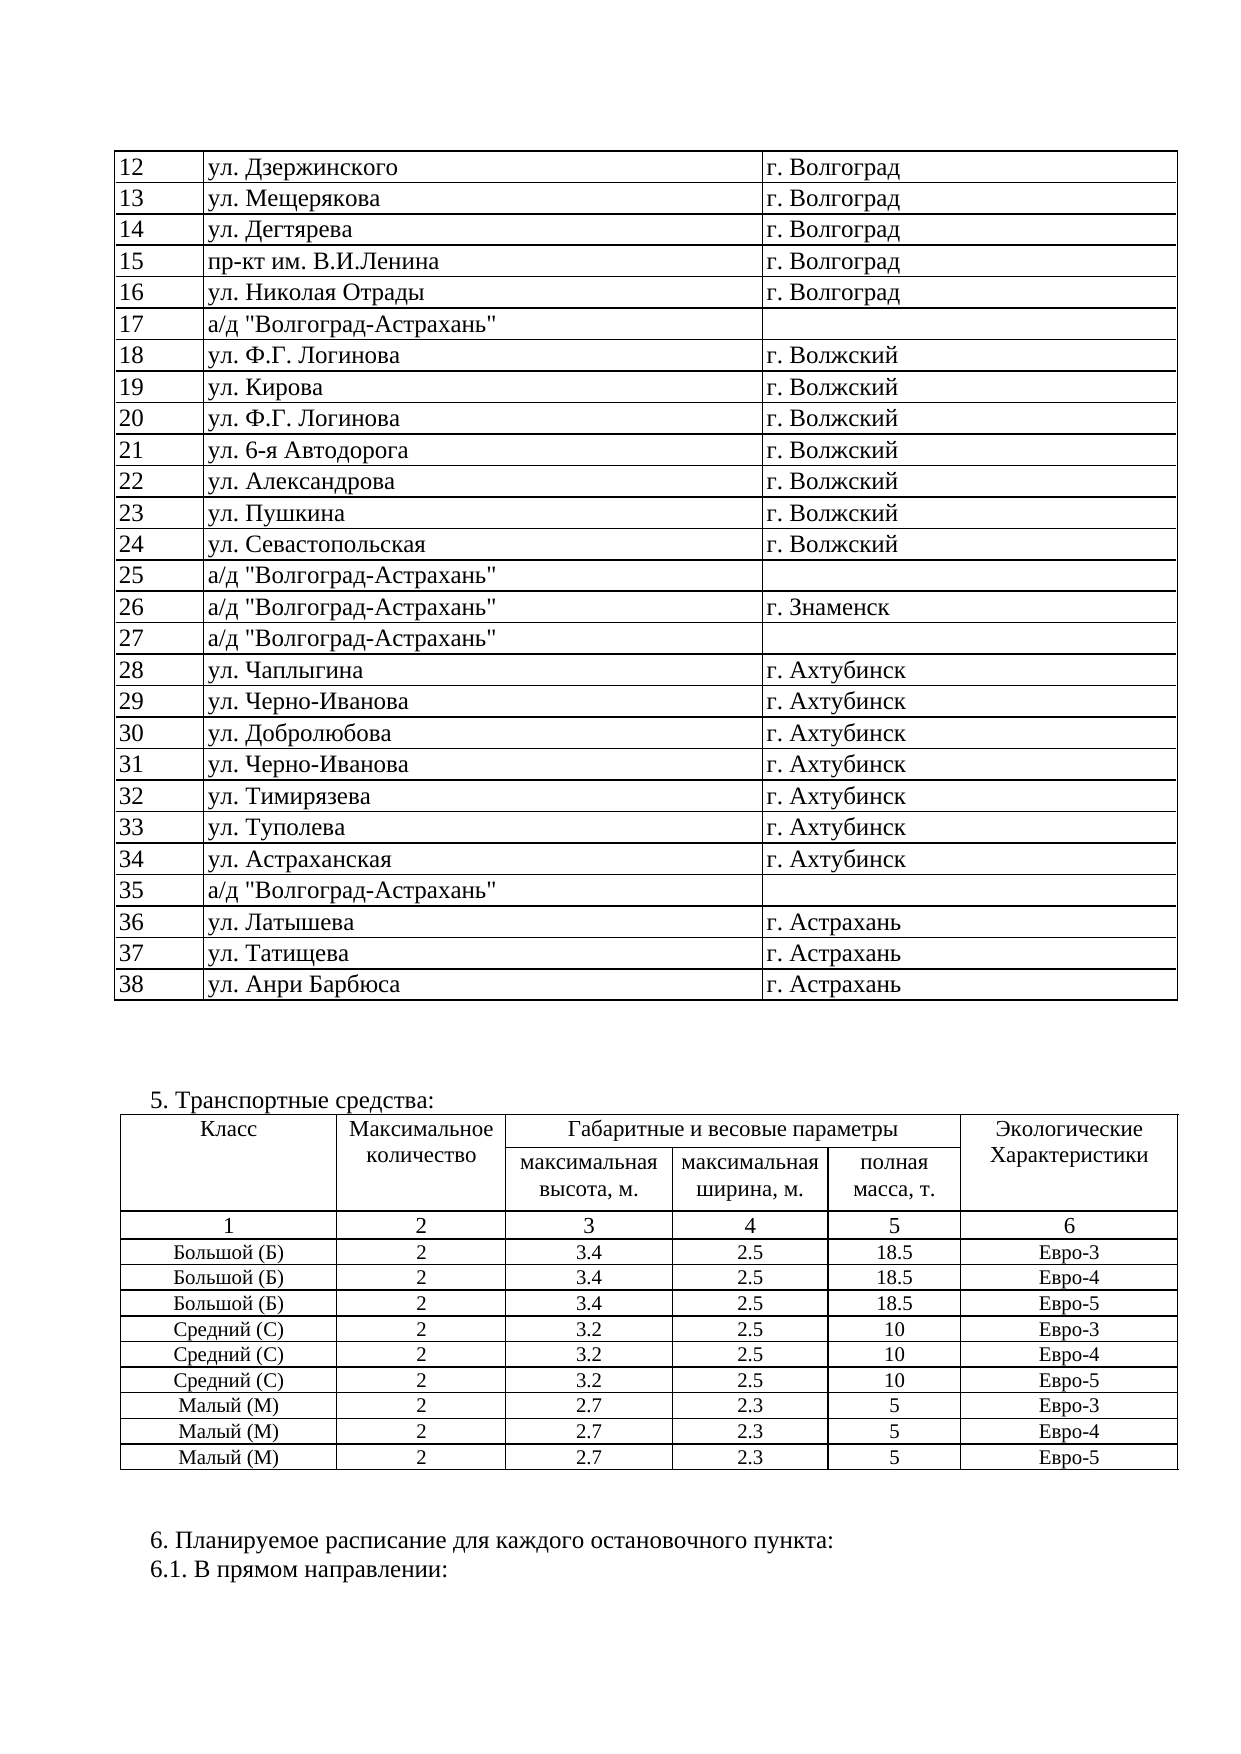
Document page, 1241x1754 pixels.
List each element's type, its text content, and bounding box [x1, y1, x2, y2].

table_cell ул. Дзержинского [204, 152, 762, 181]
table_cell 2 [337, 1368, 505, 1392]
table_cell 2.3 [673, 1445, 827, 1469]
table_cell [763, 559, 1177, 590]
table_cell 28 [115, 654, 203, 685]
table_cell 2.5 [673, 1291, 827, 1315]
table_cell 2 [337, 1212, 505, 1238]
table_cell 1 [121, 1212, 336, 1238]
table_cell 2.7 [506, 1393, 672, 1417]
table_cell 23 [115, 497, 203, 527]
table_cell ул. 6-я Автодорога [204, 435, 762, 464]
table_cell г. Ахтубинск [763, 716, 1177, 748]
table_cell г. Волжский [763, 433, 1177, 464]
table_cell г. Волжский [763, 339, 1177, 370]
table_cell Евро-5 [961, 1445, 1177, 1469]
table_cell 5 [829, 1393, 960, 1417]
table_cell 18.5 [829, 1240, 960, 1264]
table_cell 17 [115, 308, 203, 339]
table_cell 18 [115, 340, 203, 370]
table_cell г. Волгоград [763, 244, 1177, 276]
table_cell 3.4 [506, 1291, 672, 1315]
table_cell г. Астрахань [763, 905, 1177, 936]
table_cell 2.7 [506, 1445, 672, 1469]
table_cell 21 [115, 434, 203, 464]
table_cell г. Ахтубинск [763, 779, 1177, 811]
table_cell ул. Мещерякова [204, 183, 762, 213]
table_header Максимальное количество [337, 1115, 505, 1210]
table_cell Средний (С) [121, 1368, 336, 1392]
table_cell 2 [337, 1342, 505, 1366]
table_cell Большой (Б) [121, 1240, 336, 1264]
table_cell г. Астрахань [763, 968, 1177, 999]
table_cell 34 [115, 843, 203, 873]
table_cell ул. Севастопольская [204, 529, 762, 559]
table_cell 4 [673, 1212, 827, 1238]
table_cell 22 [115, 466, 203, 496]
table_cell 5 [829, 1419, 960, 1443]
table_cell 30 [115, 717, 203, 748]
table_cell а/д "Волгоград-Астрахань" [204, 623, 762, 653]
table_cell Евро-5 [961, 1368, 1177, 1392]
table_cell ул. Ф.Г. Логинова [204, 340, 762, 370]
table_cell полная масса, т. [829, 1148, 960, 1210]
table_cell 10 [829, 1342, 960, 1366]
table_cell 2.5 [673, 1368, 827, 1392]
table_cell 29 [115, 686, 203, 716]
table_cell Малый (М) [121, 1445, 336, 1469]
table_cell Средний (С) [121, 1342, 336, 1366]
table_cell 3.4 [506, 1240, 672, 1264]
table_cell 2 [337, 1317, 505, 1341]
table_cell г. Знаменск [763, 590, 1177, 622]
table_cell ул. Латышева [204, 907, 762, 936]
table_cell а/д "Волгоград-Астрахань" [204, 875, 762, 905]
table_cell 12 [115, 152, 203, 181]
table_cell 10 [829, 1317, 960, 1341]
table_cell 3.2 [506, 1342, 672, 1366]
table_cell 2 [337, 1445, 505, 1469]
table_cell ул. Добролюбова [204, 718, 762, 748]
table_cell 2.5 [673, 1240, 827, 1264]
table_cell 2.5 [673, 1317, 827, 1341]
table_cell г. Ахтубинск [763, 748, 1177, 779]
table_header Габаритные и весовые параметры [506, 1115, 960, 1147]
table_cell 3 [506, 1212, 672, 1238]
table_cell 14 [115, 214, 203, 244]
table_cell 24 [115, 529, 203, 559]
table_cell 36 [115, 906, 203, 936]
table_cell г. Волжский [763, 528, 1177, 559]
table_cell ул. Дегтярева [204, 215, 762, 244]
table_cell а/д "Волгоград-Астрахань" [204, 561, 762, 590]
table_cell 10 [829, 1368, 960, 1392]
table_cell [763, 622, 1177, 653]
table_cell пр-кт им. В.И.Ленина [204, 246, 762, 276]
table_cell [763, 307, 1177, 339]
table_cell а/д "Волгоград-Астрахань" [204, 309, 762, 339]
table_cell 2 [337, 1393, 505, 1417]
table_cell 35 [115, 875, 203, 905]
table_cell 33 [115, 812, 203, 842]
table_cell г. Ахтубинск [763, 653, 1177, 685]
table_cell г. Волгоград [763, 276, 1177, 307]
table_cell 26 [115, 591, 203, 622]
table_cell г. Волжский [763, 402, 1177, 433]
table_cell 15 [115, 245, 203, 276]
table_cell Евро-5 [961, 1291, 1177, 1315]
table_cell ул. Татищева [204, 938, 762, 968]
table_cell 25 [115, 560, 203, 590]
text 5. Транспортные средства: [150, 1085, 1090, 1113]
table_cell Большой (Б) [121, 1265, 336, 1289]
table_cell [763, 874, 1177, 905]
table_cell максимальная высота, м. [506, 1148, 672, 1210]
table_cell г. Волгоград [763, 181, 1177, 213]
table_cell ул. Тимирязева [204, 781, 762, 811]
table_cell г. Ахтубинск [763, 685, 1177, 716]
table_cell 3.4 [506, 1265, 672, 1289]
table_cell ул. Чаплыгина [204, 655, 762, 685]
table_cell 2 [337, 1419, 505, 1443]
table_cell ул. Пушкина [204, 498, 762, 527]
table_cell 19 [115, 371, 203, 402]
table_cell ул. Черно-Иванова [204, 686, 762, 716]
table_cell Евро-4 [961, 1342, 1177, 1366]
table_cell г. Волжский [763, 370, 1177, 402]
table_cell 18.5 [829, 1265, 960, 1289]
table_cell Евро-4 [961, 1419, 1177, 1443]
table_cell 31 [115, 749, 203, 779]
table_cell Малый (М) [121, 1419, 336, 1443]
table_cell ул. Ф.Г. Логинова [204, 403, 762, 433]
table_cell 2 [337, 1240, 505, 1264]
table_cell ул. Анри Барбюса [204, 970, 762, 999]
table_cell ул. Николая Отрады [204, 277, 762, 307]
table_cell Средний (С) [121, 1317, 336, 1341]
table_cell 13 [115, 183, 203, 213]
table_cell 3.2 [506, 1368, 672, 1392]
table_cell Евро-3 [961, 1240, 1177, 1264]
table_cell ул. Туполева [204, 812, 762, 842]
table_cell ул. Черно-Иванова [204, 749, 762, 779]
table_cell г. Астрахань [763, 936, 1177, 968]
table_cell ул. Астраханская [204, 844, 762, 873]
table_cell Большой (Б) [121, 1291, 336, 1315]
table_cell 2.3 [673, 1393, 827, 1417]
table_cell г. Ахтубинск [763, 842, 1177, 873]
table_header Класс [121, 1115, 336, 1210]
table_cell Евро-3 [961, 1317, 1177, 1341]
text 6.1. В прямом направлении: [150, 1554, 1090, 1583]
table_cell 18.5 [829, 1291, 960, 1315]
table_cell 5 [829, 1212, 960, 1238]
table_cell 2 [337, 1265, 505, 1289]
table_cell г. Волжский [763, 496, 1177, 527]
table_cell 2.3 [673, 1419, 827, 1443]
table_cell ул. Александрова [204, 466, 762, 496]
table_cell 38 [115, 969, 203, 999]
table_cell 2.5 [673, 1265, 827, 1289]
table_cell а/д "Волгоград-Астрахань" [204, 592, 762, 622]
table_cell Евро-4 [961, 1265, 1177, 1289]
table_cell 16 [115, 277, 203, 307]
table_cell 2.5 [673, 1342, 827, 1366]
table_cell г. Волжский [763, 465, 1177, 496]
table_cell Малый (М) [121, 1393, 336, 1417]
table_cell 2.7 [506, 1419, 672, 1443]
table_cell 20 [115, 403, 203, 433]
table_cell ул. Кирова [204, 372, 762, 402]
table_cell 37 [115, 938, 203, 968]
table_cell 27 [115, 623, 203, 653]
table_cell 6 [961, 1212, 1177, 1238]
table_header Экологические Характеристики [961, 1115, 1177, 1210]
table_cell г. Ахтубинск [763, 811, 1177, 842]
table_cell г. Волгоград [763, 152, 1177, 181]
table_cell Евро-3 [961, 1393, 1177, 1417]
table_cell 32 [115, 780, 203, 811]
text 6. Планируемое расписание для каждого остановочного пункта: [150, 1525, 1090, 1554]
table_cell максимальная ширина, м. [673, 1148, 827, 1210]
table_cell 5 [829, 1445, 960, 1469]
table_cell 2 [337, 1291, 505, 1315]
table_cell 3.2 [506, 1317, 672, 1341]
table_cell г. Волгоград [763, 213, 1177, 244]
